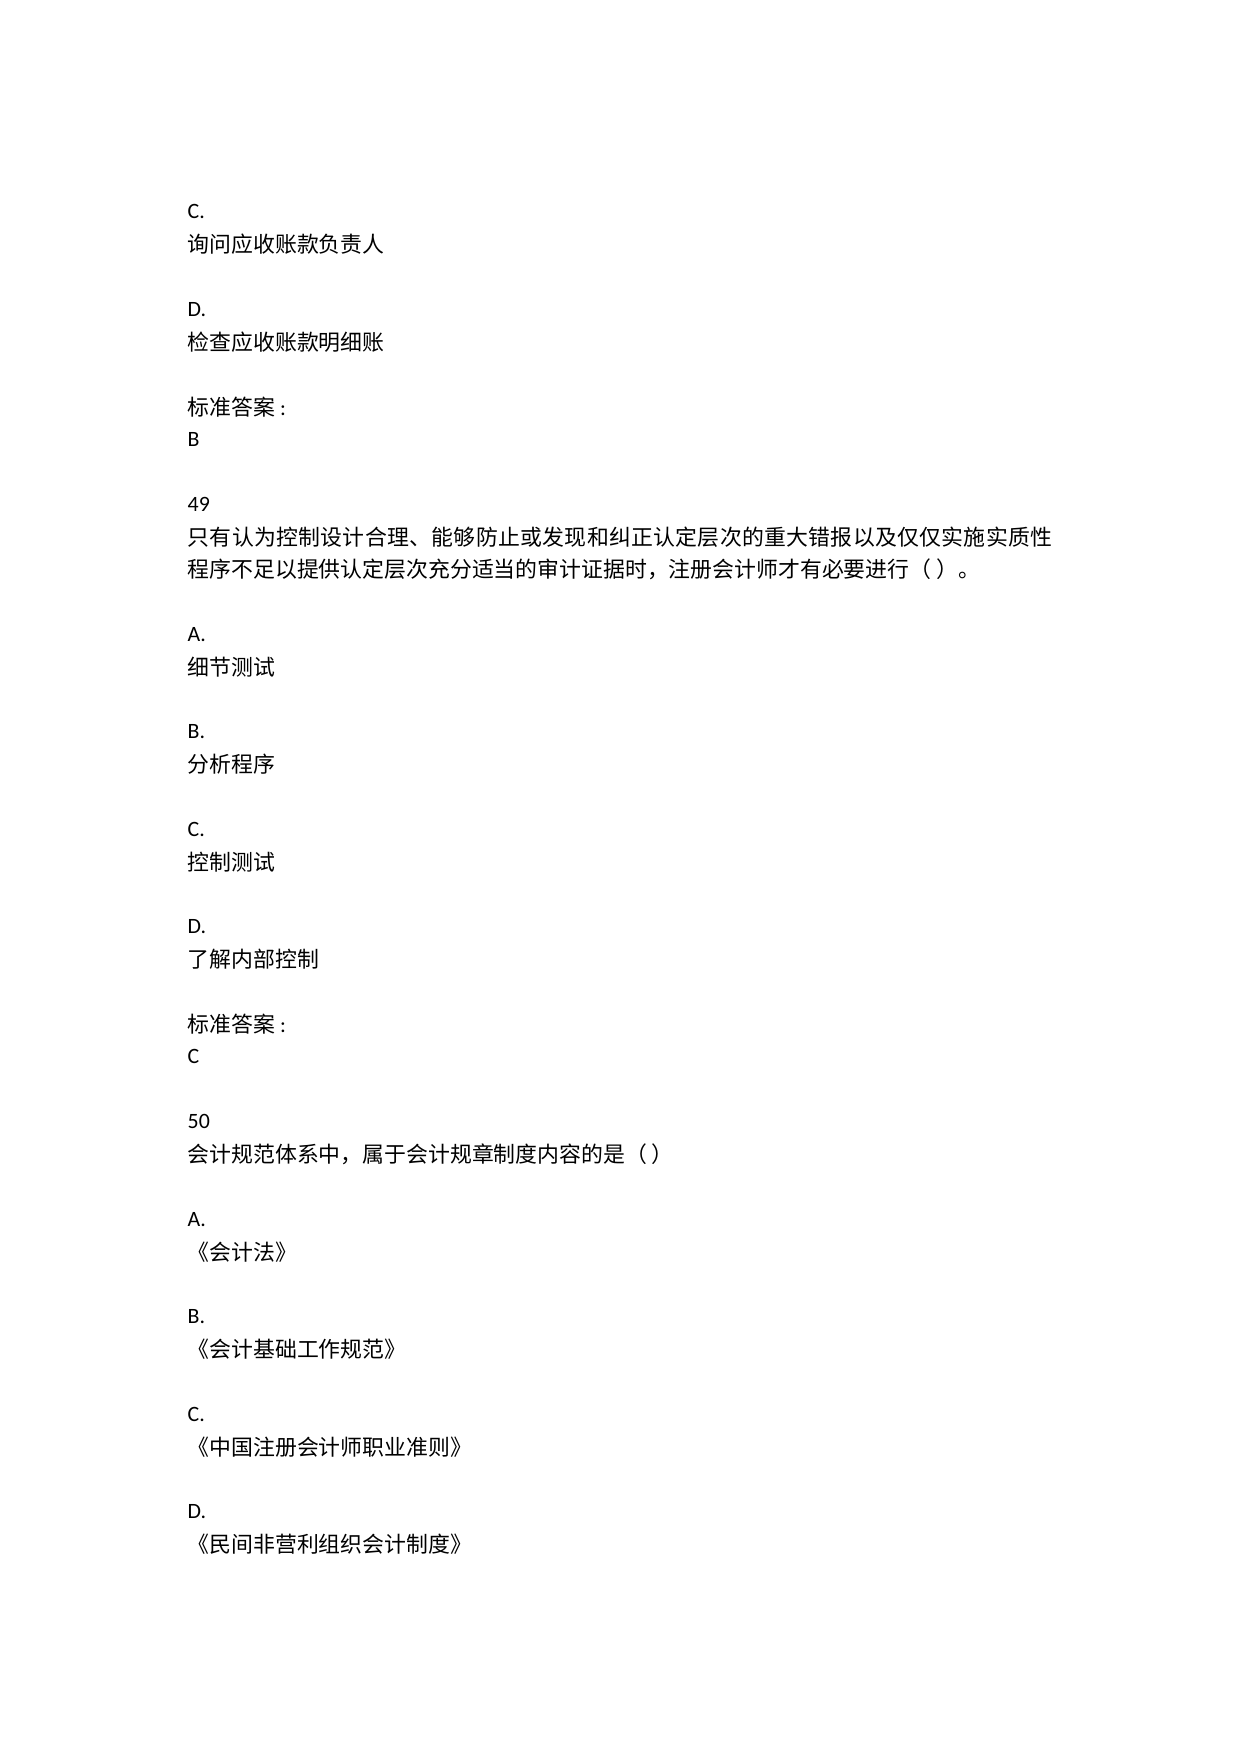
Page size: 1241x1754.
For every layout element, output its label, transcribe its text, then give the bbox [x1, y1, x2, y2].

text C. [187, 1397, 1053, 1429]
text C. [187, 194, 1053, 227]
text 分析程序 [187, 747, 1053, 779]
text B. [187, 714, 1053, 747]
text B [187, 422, 1053, 454]
text C. [187, 812, 1053, 844]
text 控制测试 [187, 844, 1053, 877]
text 只有认为控制设计合理、能够防止或发现和纠正认定层次的重大错报以及仅仅实施实质性程序不足以提供认定层次充分适当的审计证据时，注册会计师才有必要进行（ ）。 [187, 519, 1053, 584]
text 标准答案 : [187, 1007, 1053, 1039]
text B. [187, 1299, 1053, 1332]
text 《民间非营利组织会计制度》 [187, 1527, 1053, 1559]
text D. [187, 292, 1053, 324]
text 询问应收账款负责人 [187, 227, 1053, 259]
text A. [187, 1202, 1053, 1234]
text 《会计法》 [187, 1234, 1053, 1267]
text 49 [187, 487, 1053, 519]
text 《中国注册会计师职业准则》 [187, 1429, 1053, 1462]
text D. [187, 1494, 1053, 1527]
text 标准答案 : [187, 389, 1053, 422]
text 50 [187, 1104, 1053, 1137]
text 《会计基础工作规范》 [187, 1332, 1053, 1364]
text 细节测试 [187, 649, 1053, 682]
text D. [187, 909, 1053, 942]
text A. [187, 617, 1053, 649]
text 了解内部控制 [187, 942, 1053, 974]
text 检查应收账款明细账 [187, 324, 1053, 357]
text C [187, 1039, 1053, 1072]
text 会计规范体系中，属于会计规章制度内容的是（ ） [187, 1137, 1053, 1169]
